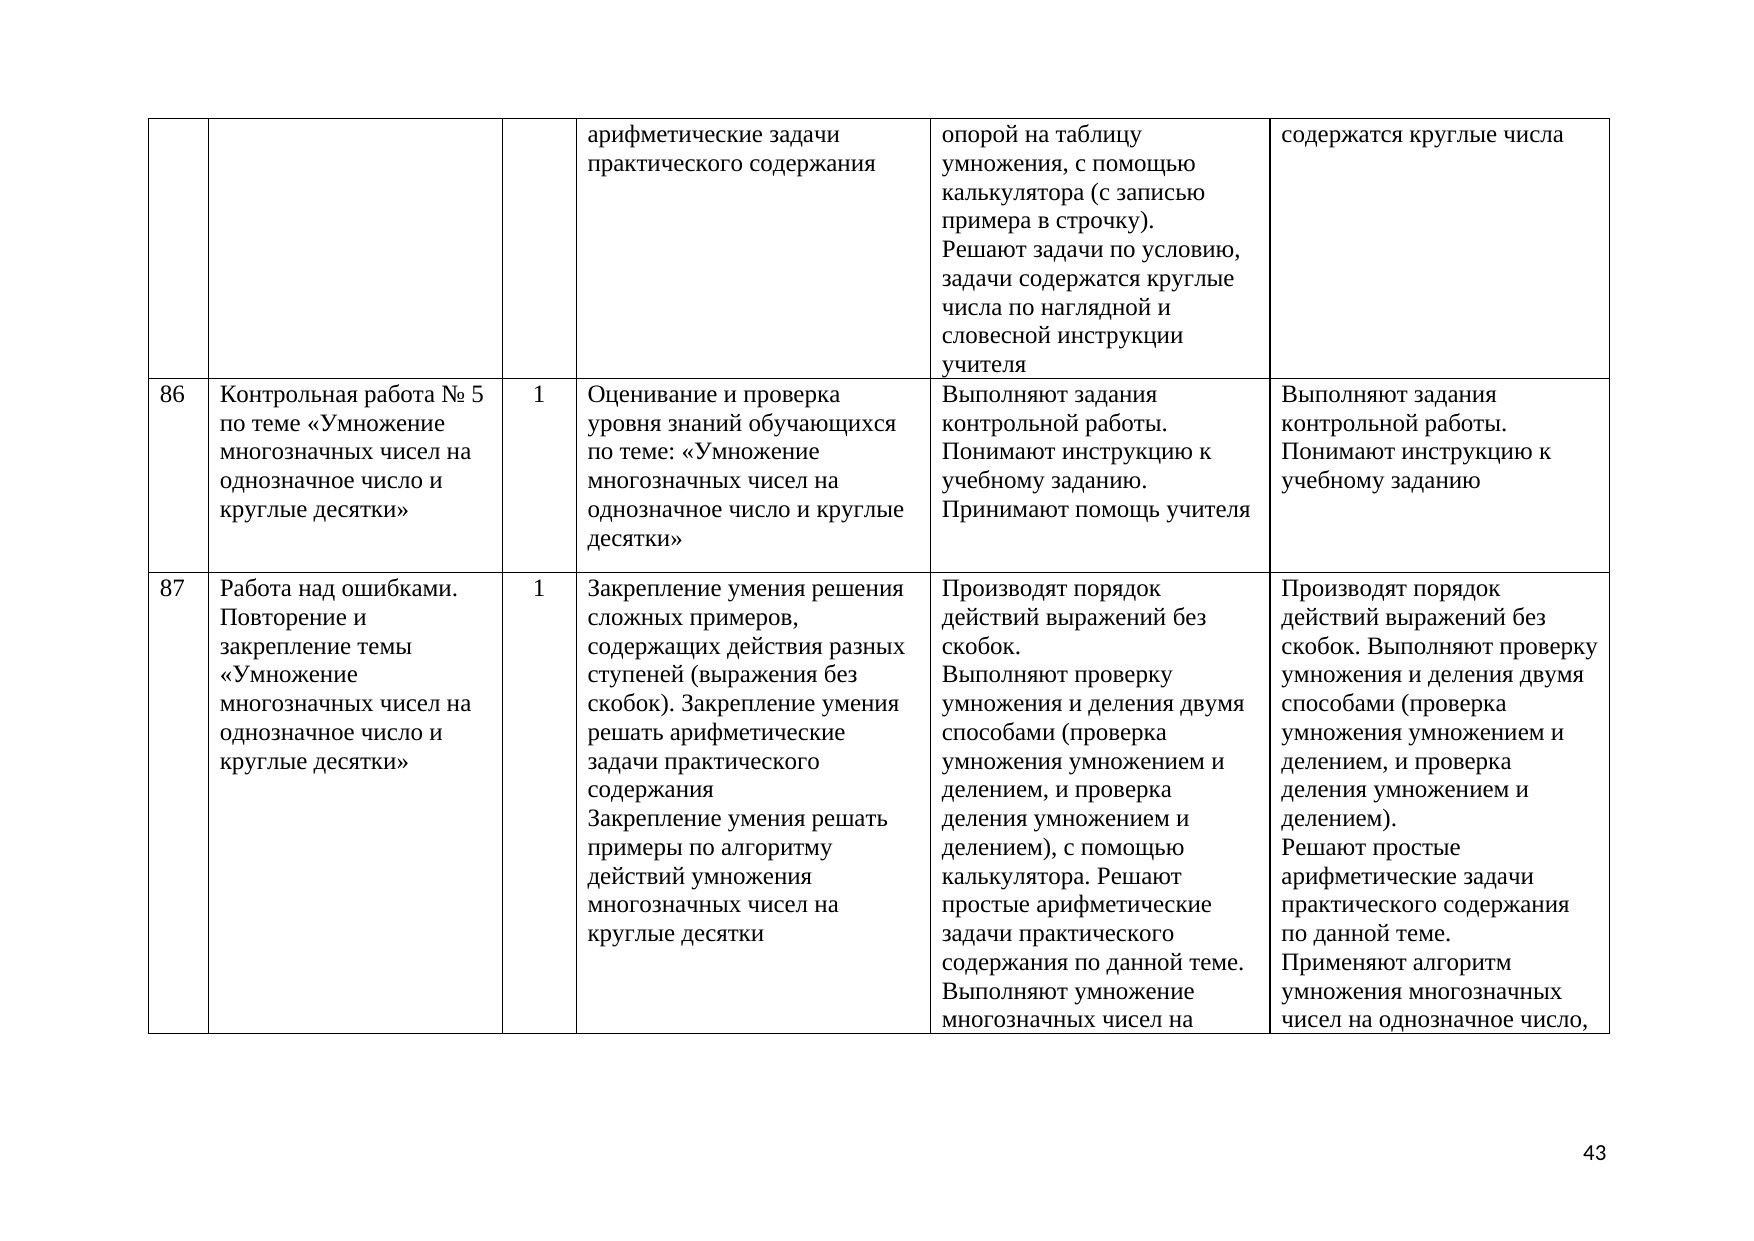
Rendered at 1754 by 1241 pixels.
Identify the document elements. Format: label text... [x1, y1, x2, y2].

table_cell Контрольная работа № 5 по теме «Умножение многозначных чисел на однозначное число и круглые десятки» [209, 379, 502, 572]
table_cell 86 [149, 379, 208, 572]
table_cell 1 [503, 573, 576, 1033]
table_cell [209, 119, 502, 378]
table_cell 1 [503, 119, 576, 378]
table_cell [577, 119, 930, 378]
table_cell Выполняют задания контрольной работы. Понимают инструкцию к учебному заданию [1271, 379, 1609, 572]
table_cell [1271, 119, 1609, 378]
table_cell Выполняют задания контрольной работы. Понимают инструкцию к учебному заданию. Принимают помощь учителя [931, 379, 1269, 572]
table_cell 1 [503, 379, 576, 572]
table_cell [931, 119, 1269, 378]
table_cell 85 [149, 119, 208, 378]
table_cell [577, 573, 930, 1033]
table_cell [209, 573, 502, 1033]
table_cell 87 [149, 573, 208, 1033]
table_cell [931, 573, 1269, 1033]
table_cell Оценивание и проверка уровня знаний обучающихся по теме: «Умножение многозначных чисел на однозначное число и круглые десятки» [577, 379, 930, 572]
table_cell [1271, 573, 1609, 1033]
